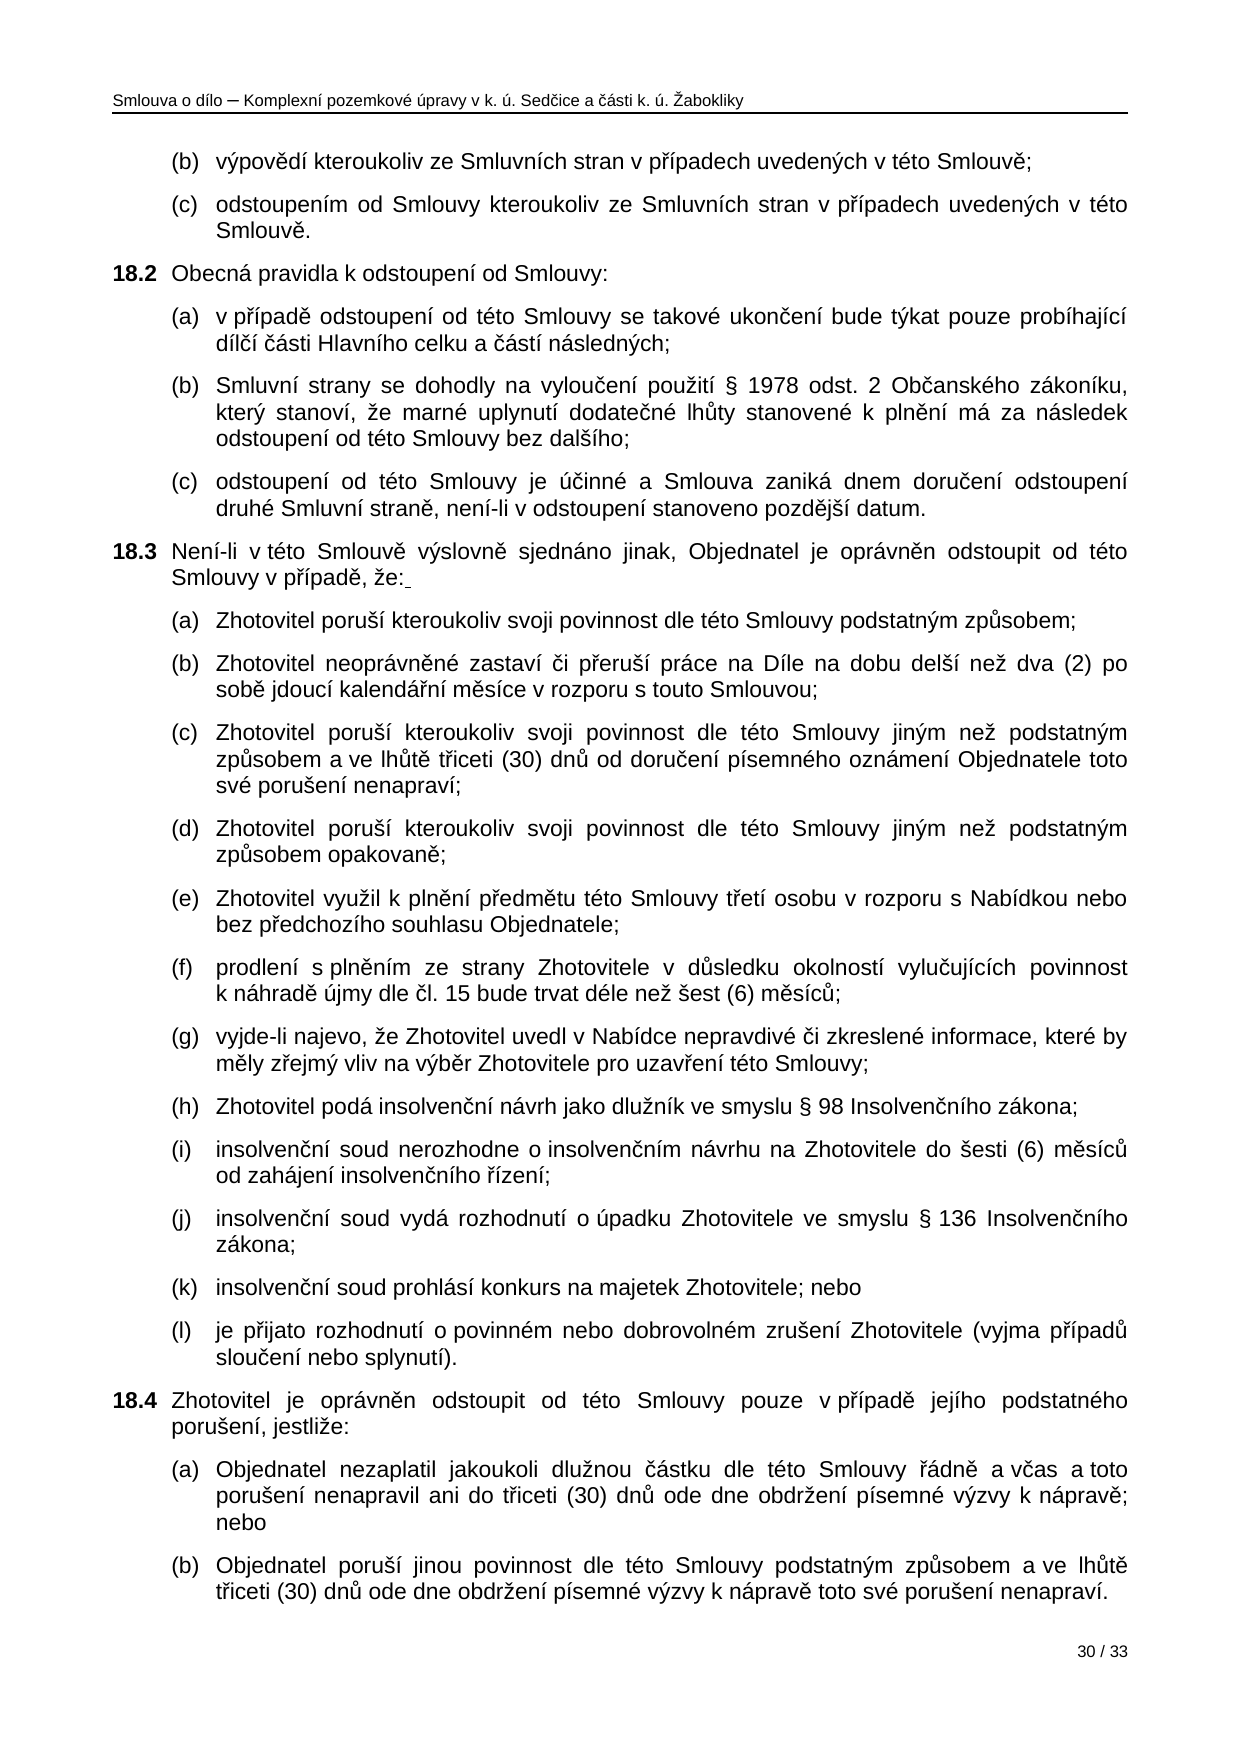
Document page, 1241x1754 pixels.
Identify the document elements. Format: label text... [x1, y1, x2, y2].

text výpovědí kteroukoliv ze Smluvních stran v případech uvedených v této Smlouvě; [171, 148, 1128, 174]
text Zhotovitel poruší kteroukoliv svoji povinnost dle této Smlouvy jiným než podstatným způsobem opakovaně; [171, 815, 1128, 868]
text je přijato rozhodnutí o povinném nebo dobrovolném zrušení Zhotovitele (vyjma případů sloučení nebo splynutí). [171, 1317, 1128, 1370]
text Zhotovitel poruší kteroukoliv svoji povinnost dle této Smlouvy jiným než podstatným způsobem a ve lhůtě třiceti (30) dnů od doručení písemného oznámení Objednatele toto své porušení nenapraví; [171, 719, 1128, 798]
text Obecná pravidla k odstoupení od Smlouvy: [112, 260, 1128, 286]
text Zhotovitel využil k plnění předmětu této Smlouvy třetí osobu v rozporu s Nabídkou nebo bez předchozího souhlasu Objednatele; [171, 884, 1128, 937]
text insolvenční soud nerozhodne o insolvenčním návrhu na Zhotovitele do šesti (6) měsíců od zahájení insolvenčního řízení; [171, 1136, 1128, 1188]
text Objednatel poruší jinou povinnost dle této Smlouvy podstatným způsobem a ve lhůtě třiceti (30) dnů ode dne obdržení písemné výzvy k nápravě toto své porušení nenapraví. [171, 1552, 1128, 1604]
text insolvenční soud vydá rozhodnutí o úpadku Zhotovitele ve smyslu § 136 Insolvenčního zákona; [171, 1205, 1128, 1258]
text Zhotovitel podá insolvenční návrh jako dlužník ve smyslu § 98 Insolvenčního zákona; [171, 1093, 1128, 1119]
text vyjde-li najevo, že Zhotovitel uvedl v Nabídce nepravdivé či zkreslené informace, které by měly zřejmý vliv na výběr Zhotovitele pro uzavření této Smlouvy; [171, 1023, 1128, 1076]
list v případě odstoupení od této Smlouvy se takové ukončení bude týkat pouze probíhající dílčí části Hlavního celku a částí následných; [171, 303, 1128, 356]
text prodlení s plněním ze strany Zhotovitele v důsledku okolností vylučujících povinnost k náhradě újmy dle čl. 15 bude trvat déle než šest (6) měsíců; [171, 954, 1128, 1007]
text insolvenční soud prohlásí konkurs na majetek Zhotovitele; nebo [171, 1274, 1128, 1301]
text odstoupením od Smlouvy kteroukoliv ze Smluvních stran v případech uvedených v této Smlouvě. [171, 191, 1128, 243]
text odstoupení od této Smlouvy je účinné a Smlouva zaniká dnem doručení odstoupení druhé Smluvní straně, není-li v odstoupení stanoveno pozdější datum. [171, 468, 1128, 521]
text Není-li v této Smlouvě výslovně sjednáno jinak, Objednatel je oprávněn odstoupit od této Smlouvy v případě, že: [112, 538, 1128, 590]
text Zhotovitel je oprávněn odstoupit od této Smlouvy pouze v případě jejího podstatného porušení, jestliže: [112, 1387, 1128, 1439]
text Smluvní strany se dohodly na vyloučení použití § 1978 odst. 2 Občanského zákoníku, který stanoví, že marné uplynutí dodatečné lhůty stanovené k plnění má za následek odstoupení od této Smlouvy bez dalšího; [171, 372, 1128, 452]
list Zhotovitel neoprávněné zastaví či přeruší práce na Díle na dobu delší než dva (2) po sobě jdoucí kalendářní měsíce v rozporu s touto Smlouvou; [171, 650, 1128, 703]
list Objednatel nezaplatil jakoukoli dlužnou částku dle této Smlouvy řádně a včas a toto porušení nenapravil ani do třiceti (30) dnů ode dne obdržení písemné výzvy k nápravě; nebo [171, 1456, 1128, 1535]
list Zhotovitel poruší kteroukoliv svoji povinnost dle této Smlouvy podstatným způsobem; [171, 607, 1128, 633]
